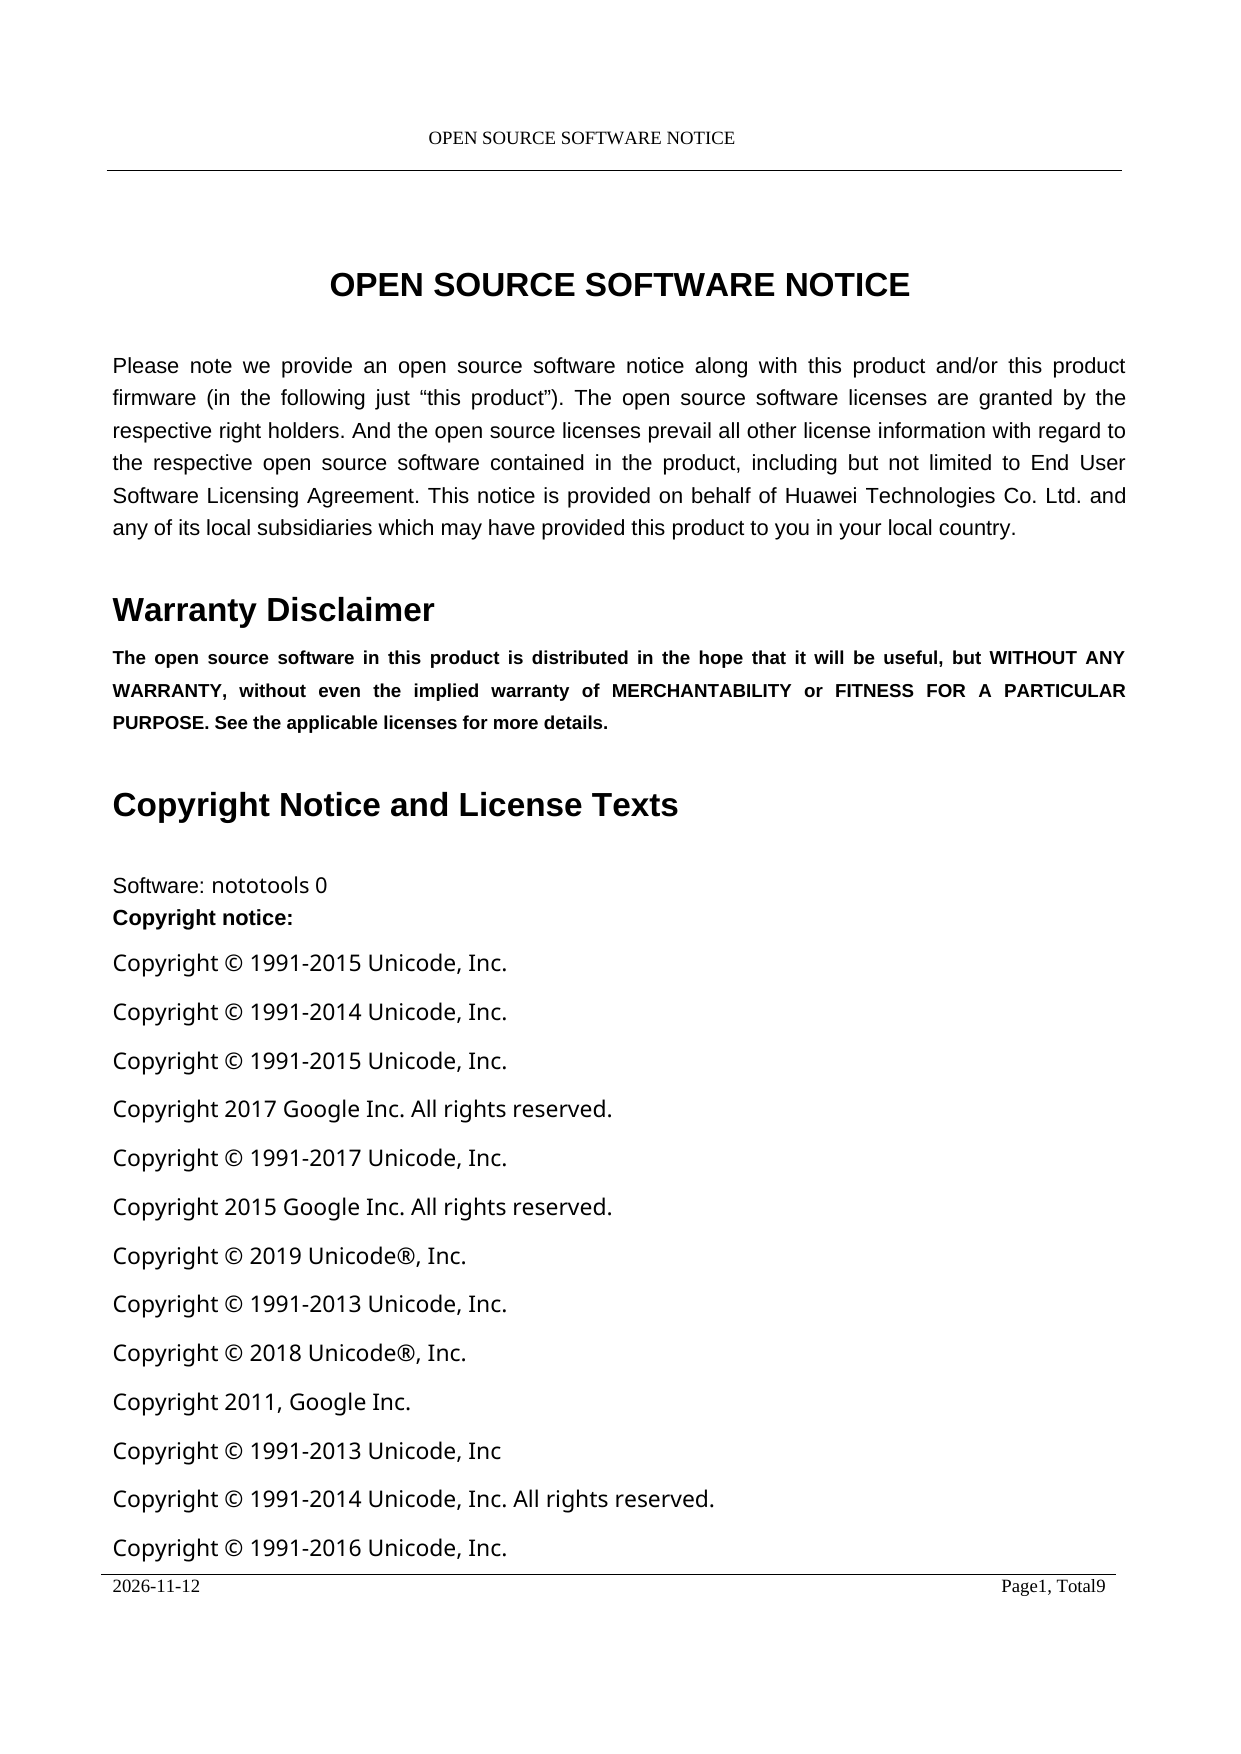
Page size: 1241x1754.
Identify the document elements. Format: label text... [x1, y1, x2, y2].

text Warranty Disclaimer [112, 576, 1128, 641]
text OPEN SOURCE SOFTWARE NOTICE [112, 251, 1128, 316]
text Software: nototools 0 [112, 869, 1128, 901]
text The open source software in this product is distributed in the hope that it will be useful, but WITHOUT ANY WARRANTY, without even the implied warranty of MERCHANTABILITY or FITNESS FOR A PARTICULAR PURPOSE. See the applicable licenses for more details. [112, 641, 1128, 739]
text Copyright notice: [112, 901, 1128, 934]
text Copyright Notice and License Texts [112, 771, 1128, 836]
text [112, 947, 1128, 1564]
text Please note we provide an open source software notice along with this product and/or this product firmware (in the following just “this product”). The open source software licenses are granted by the respective right holders. And the open source licenses prevail all other license information with regard to the respective open source software contained in the product, including but not limited to End User Software Licensing Agreement. This notice is provided on behalf of Huawei Technologies Co. Ltd. and any of its local subsidiaries which may have provided this product to you in your local country. [112, 349, 1128, 544]
